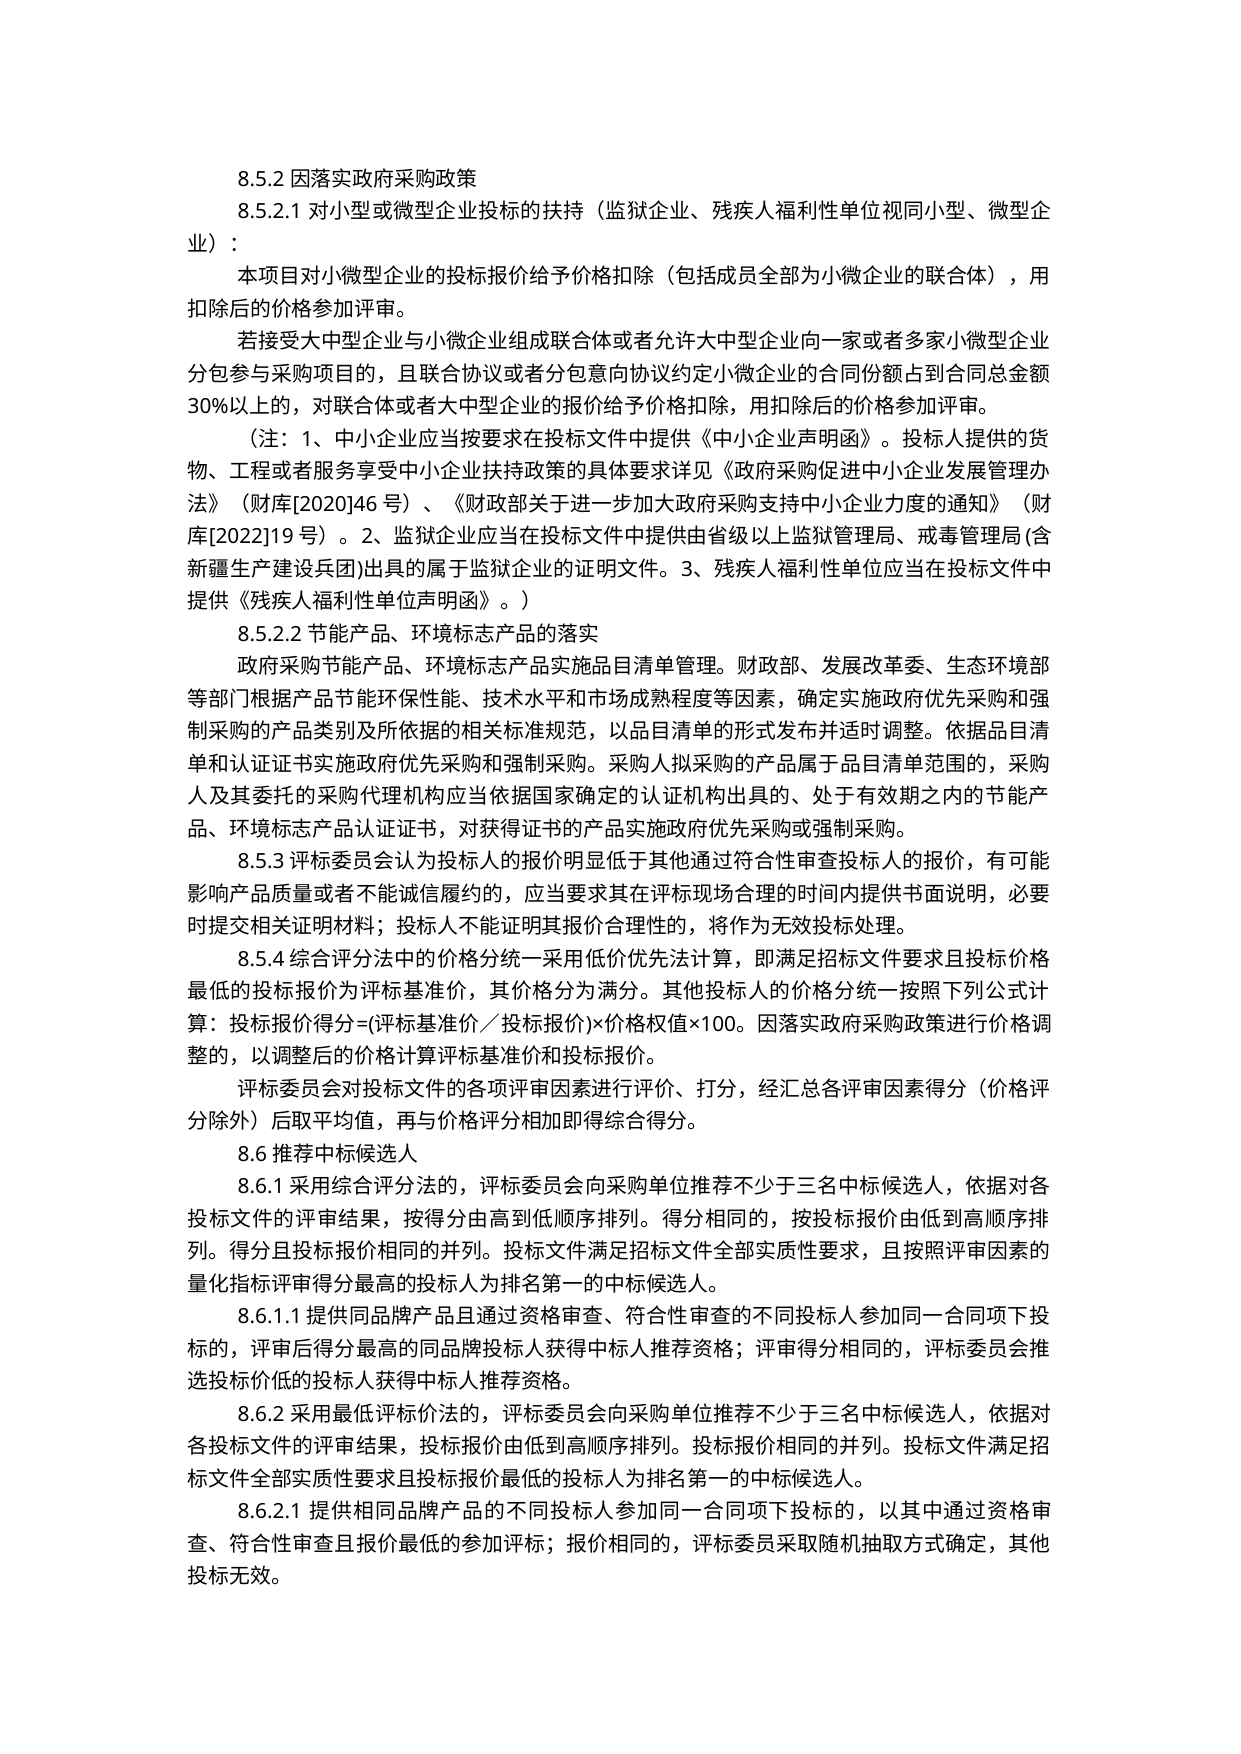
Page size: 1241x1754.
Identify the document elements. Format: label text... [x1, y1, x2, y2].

text 评标委员会对投标文件的各项评审因素进行评价、打分，经汇总各评审因素得分（价格评分除外）后取平均值，再与价格评分相加即得综合得分。 [187, 1072, 1053, 1137]
text 8.5.2.2 节能产品、环境标志产品的落实 [187, 617, 1053, 649]
text 本项目对小微型企业的投标报价给予价格扣除（包括成员全部为小微企业的联合体），用扣除后的价格参加评审。 [187, 259, 1053, 324]
text 政府采购节能产品、环境标志产品实施品目清单管理。财政部、发展改革委、生态环境部等部门根据产品节能环保性能、技术水平和市场成熟程度等因素，确定实施政府优先采购和强制采购的产品类别及所依据的相关标准规范，以品目清单的形式发布并适时调整。依据品目清单和认证证书实施政府优先采购和强制采购。采购人拟采购的产品属于品目清单范围的，采购人及其委托的采购代理机构应当依据国家确定的认证机构出具的、处于有效期之内的节能产品、环境标志产品认证证书，对获得证书的产品实施政府优先采购或强制采购。 [187, 649, 1053, 844]
text 8.5.3评标委员会认为投标人的报价明显低于其他通过符合性审查投标人的报价，有可能影响产品质量或者不能诚信履约的，应当要求其在评标现场合理的时间内提供书面说明，必要时提交相关证明材料；投标人不能证明其报价合理性的，将作为无效投标处理。 [187, 844, 1053, 942]
text 8.5.2.1 对小型或微型企业投标的扶持（监狱企业、残疾人福利性单位视同小型、微型企业）： [187, 194, 1053, 259]
text 8.6.1采用综合评分法的，评标委员会向采购单位推荐不少于三名中标候选人，依据对各投标文件的评审结果，按得分由高到低顺序排列。得分相同的，按投标报价由低到高顺序排列。得分且投标报价相同的并列。投标文件满足招标文件全部实质性要求，且按照评审因素的量化指标评审得分最高的投标人为排名第一的中标候选人。 [187, 1169, 1053, 1299]
text （注：1、中小企业应当按要求在投标文件中提供《中小企业声明函》。投标人提供的货物、工程或者服务享受中小企业扶持政策的具体要求详见《政府采购促进中小企业发展管理办法》（财库[2020]46号）、《财政部关于进一步加大政府采购支持中小企业力度的通知》（财库[2022]19号）。2、监狱企业应当在投标文件中提供由省级以上监狱管理局、戒毒管理局(含新疆生产建设兵团)出具的属于监狱企业的证明文件。3、残疾人福利性单位应当在投标文件中提供《残疾人福利性单位声明函》。） [187, 422, 1053, 617]
text 8.5.2 因落实政府采购政策 [187, 162, 1053, 194]
text 8.6.2.1 提供相同品牌产品的不同投标人参加同一合同项下投标的，以其中通过资格审查、符合性审查且报价最低的参加评标；报价相同的，评标委员采取随机抽取方式确定，其他投标无效。 [187, 1494, 1053, 1592]
text 8.6.2 采用最低评标价法的，评标委员会向采购单位推荐不少于三名中标候选人，依据对各投标文件的评审结果，投标报价由低到高顺序排列。投标报价相同的并列。投标文件满足招标文件全部实质性要求且投标报价最低的投标人为排名第一的中标候选人。 [187, 1397, 1053, 1494]
text 若接受大中型企业与小微企业组成联合体或者允许大中型企业向一家或者多家小微型企业分包参与采购项目的，且联合协议或者分包意向协议约定小微企业的合同份额占到合同总金额30%以上的，对联合体或者大中型企业的报价给予价格扣除，用扣除后的价格参加评审。 [187, 324, 1053, 422]
text 8.6 推荐中标候选人 [187, 1137, 1053, 1169]
text 8.5.4综合评分法中的价格分统一采用低价优先法计算，即满足招标文件要求且投标价格最低的投标报价为评标基准价，其价格分为满分。其他投标人的价格分统一按照下列公式计算：投标报价得分=(评标基准价／投标报价)×价格权值×100。因落实政府采购政策进行价格调整的，以调整后的价格计算评标基准价和投标报价。 [187, 942, 1053, 1072]
text 8.6.1.1提供同品牌产品且通过资格审查、符合性审查的不同投标人参加同一合同项下投标的，评审后得分最高的同品牌投标人获得中标人推荐资格；评审得分相同的，评标委员会推选投标价低的投标人获得中标人推荐资格。 [187, 1299, 1053, 1397]
